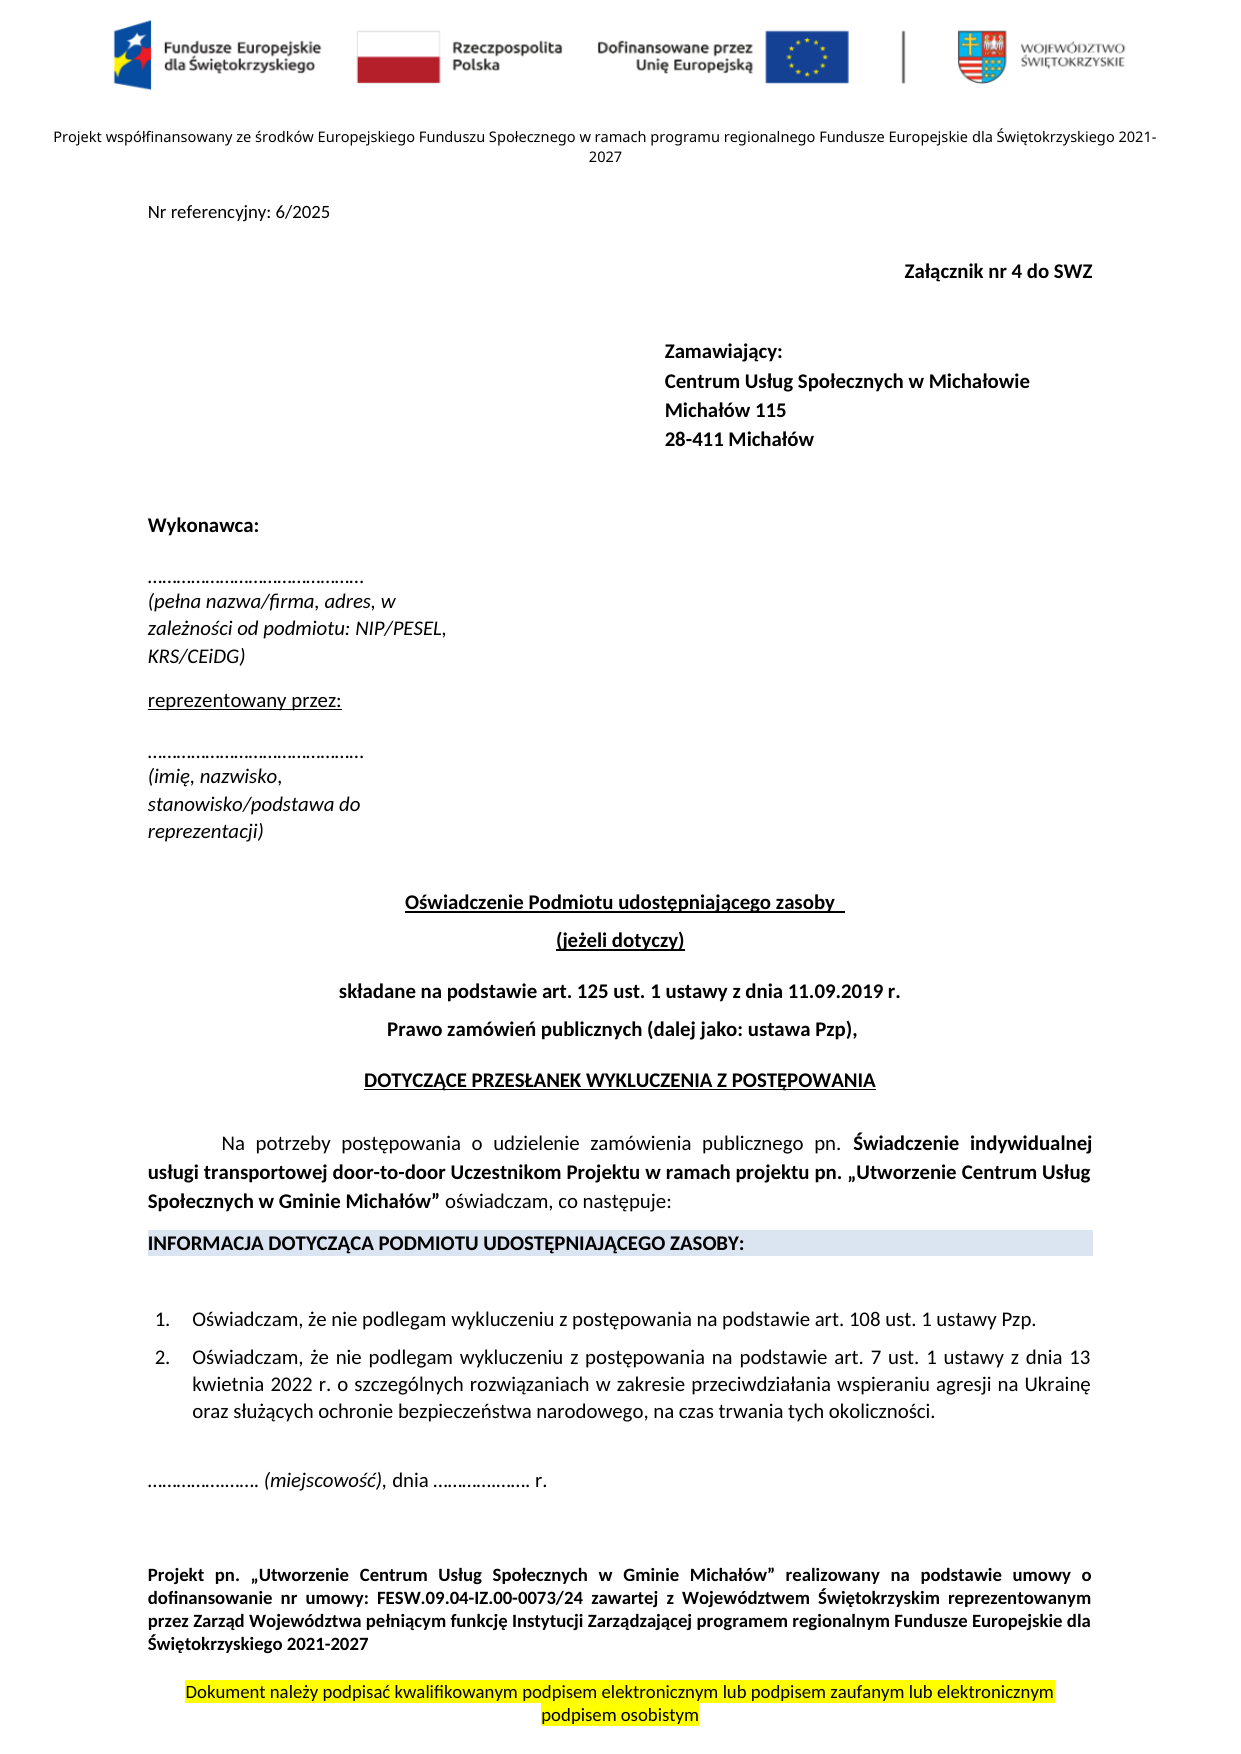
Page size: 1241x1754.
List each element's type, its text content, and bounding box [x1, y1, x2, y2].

text reprezentowany przez: [148, 687, 1093, 712]
text ……………………………………… [148, 738, 472, 763]
text (imię, nazwisko, stanowisko/podstawa do reprezentacji) [148, 763, 472, 843]
text INFORMACJA DOTYCZĄCA PODMIOTU UDOSTĘPNIAJĄCEGO ZASOBY: [148, 1230, 1093, 1256]
text …………….……. (miejscowość), dnia ………….……. r. [148, 1467, 1093, 1493]
text Centrum Usług Społecznych w Michałowie [664, 368, 1093, 393]
text Prawo zamówień publicznych (dalej jako: ustawa Pzp), [148, 1016, 1093, 1042]
list Oświadczam, że nie podlegam wykluczeniu z postępowania na podstawie art. 7 ust. 1 ustawy z dnia 13 kwietnia 2022 r. o szczególnych rozwiązaniach w zakresie przeciwdziałania wspieraniu agresji na Ukrainę oraz służących ochronie bezpieczeństwa narodowego, na czas trwania tych okoliczności. [154, 1344, 1093, 1424]
text Oświadczenie Podmiotu udostępniającego zasoby [148, 889, 1093, 915]
text składane na podstawie art. 125 ust. 1 ustawy z dnia 11.09.2019 r. [148, 978, 1093, 1004]
text Załącznik nr 4 do SWZ [694, 258, 1093, 284]
text Wykonawca: [148, 512, 1093, 537]
list Oświadczam, że nie podlegam wykluczeniu z postępowania na podstawie art. 108 ust. 1 ustawy Pzp. [154, 1306, 1093, 1332]
text Michałów 115 [664, 397, 1093, 422]
text ……………………………………… [148, 563, 472, 588]
text 28-411 Michałów [664, 426, 1093, 452]
text (jeżeli dotyczy) [148, 928, 1093, 953]
text Na potrzeby postępowania o udzielenie zamówienia publicznego pn. Świadczenie indywidualnej usługi transportowej door-to-door Uczestnikom Projektu w ramach projektu pn. „Utworzenie Centrum Usług Społecznych w Gminie Michałów” oświadczam, co następuje: [148, 1130, 1093, 1214]
text Zamawiający: [664, 339, 1093, 364]
picture [106, 16, 1134, 97]
text DOTYCZĄCE PRZESŁANEK WYKLUCZENIA Z POSTĘPOWANIA [148, 1067, 1093, 1092]
text (pełna nazwa/firma, adres, w zależności od podmiotu: NIP/PESEL, KRS/CEiDG) [148, 588, 472, 668]
